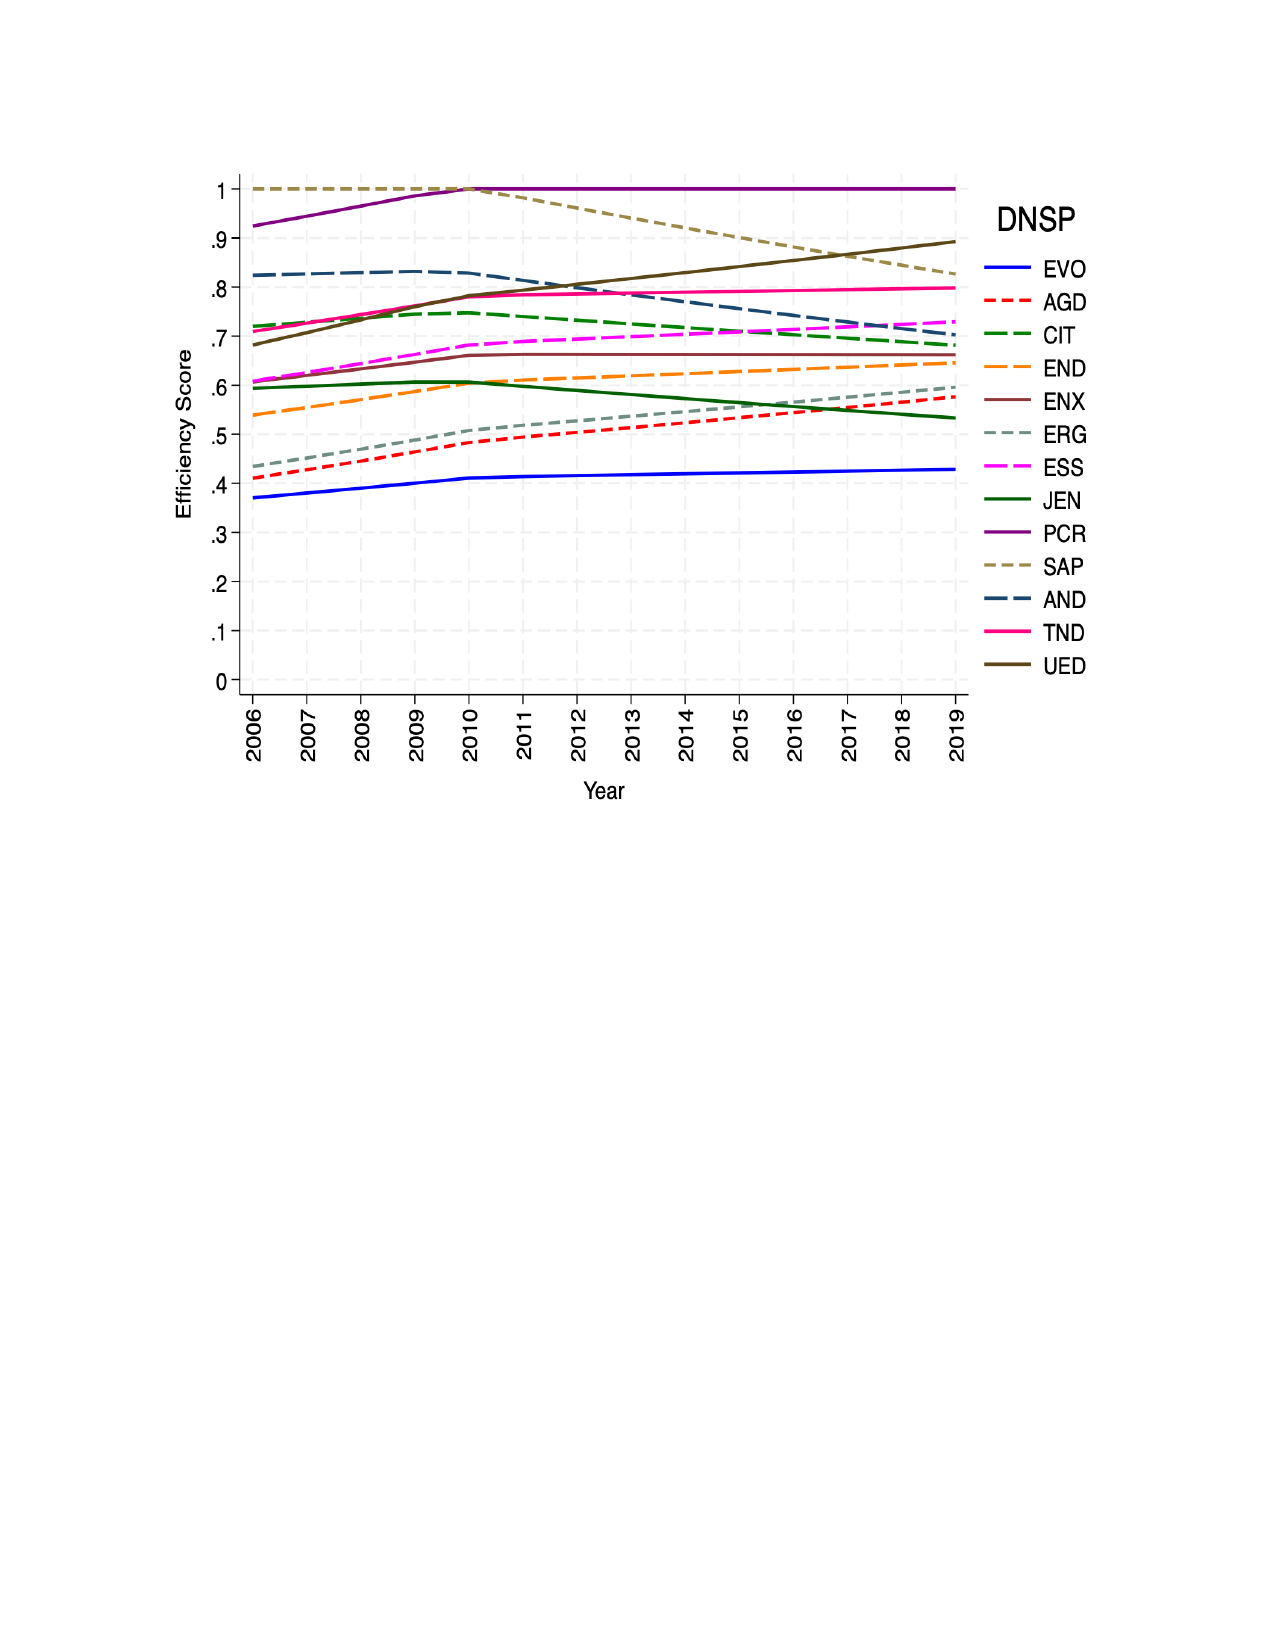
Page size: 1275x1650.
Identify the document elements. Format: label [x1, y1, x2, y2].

picture [150, 150, 1125, 833]
